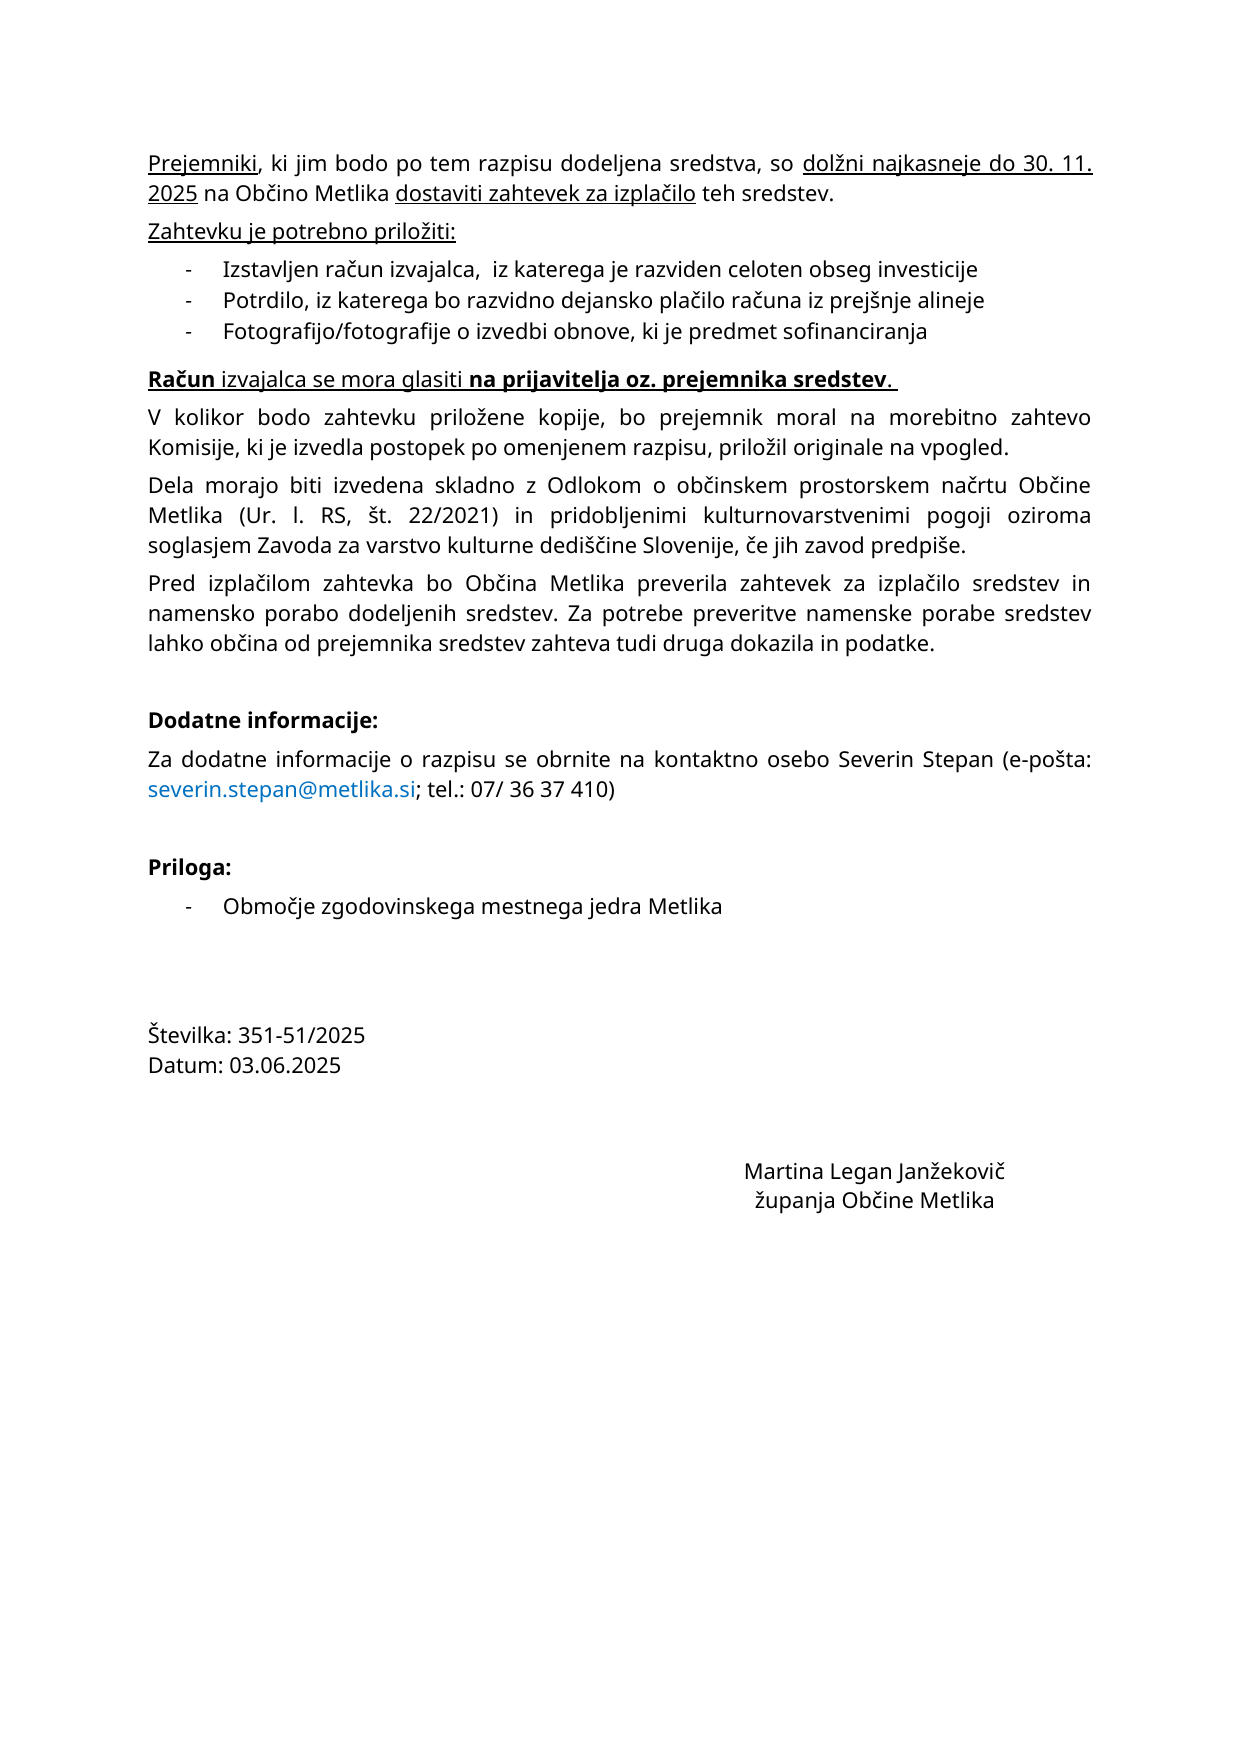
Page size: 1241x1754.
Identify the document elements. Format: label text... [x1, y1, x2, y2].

text Martina Legan Janžekovič [664, 1156, 1092, 1185]
text Številka: 351-51/2025 [148, 1020, 1092, 1049]
text Za dodatne informacije o razpisu se obrnite na kontaktno osebo Severin Stepan (e-pošta: severin.stepan@metlika.si; tel.: 07/ 36 37 410) [148, 744, 1092, 803]
list Izstavljen račun izvajalca, iz katerega je razviden celoten obseg investicije [185, 254, 1092, 283]
text V kolikor bodo zahtevku priložene kopije, bo prejemnik moral na morebitno zahtevo Komisije, ki je izvedla postopek po omenjenem razpisu, priložil originale na vpogled. [148, 402, 1092, 462]
list Fotografijo/fotografije o izvedbi obnove, ki je predmet sofinanciranja [185, 316, 1092, 346]
text Datum: 03.06.2025 [148, 1049, 1092, 1079]
text Prejemniki, ki jim bodo po tem razpisu dodeljena sredstva, so dolžni najkasneje do 30. 11. 2025 na Občino Metlika dostaviti zahtevek za izplačilo teh sredstev. [148, 148, 1092, 207]
text županja Občine Metlika [148, 1185, 1092, 1245]
text Dodatne informacije: [148, 705, 1092, 734]
text Pred izplačilom zahtevka bo Občina Metlika preverila zahtevek za izplačilo sredstev in namensko porabo dodeljenih sredstev. Za potrebe preveritve namenske porabe sredstev lahko občina od prejemnika sredstev zahteva tudi druga dokazila in podatke. [148, 568, 1092, 657]
text Račun izvajalca se mora glasiti na prijavitelja oz. prejemnika sredstev. [148, 364, 1092, 394]
text Priloga: [148, 852, 1092, 882]
list Potrdilo, iz katerega bo razvidno dejansko plačilo računa iz prejšnje alineje [185, 285, 1092, 315]
list Območje zgodovinskega mestnega jedra Metlika [185, 891, 1092, 921]
text Zahtevku je potrebno priložiti: [148, 216, 1092, 245]
text Dela morajo biti izvedena skladno z Odlokom o občinskem prostorskem načrtu Občine Metlika (Ur. l. RS, št. 22/2021) in pridobljenimi kulturnovarstvenimi pogoji oziroma soglasjem Zavoda za varstvo kulturne dediščine Slovenije, če jih zavod predpiše. [148, 470, 1092, 559]
